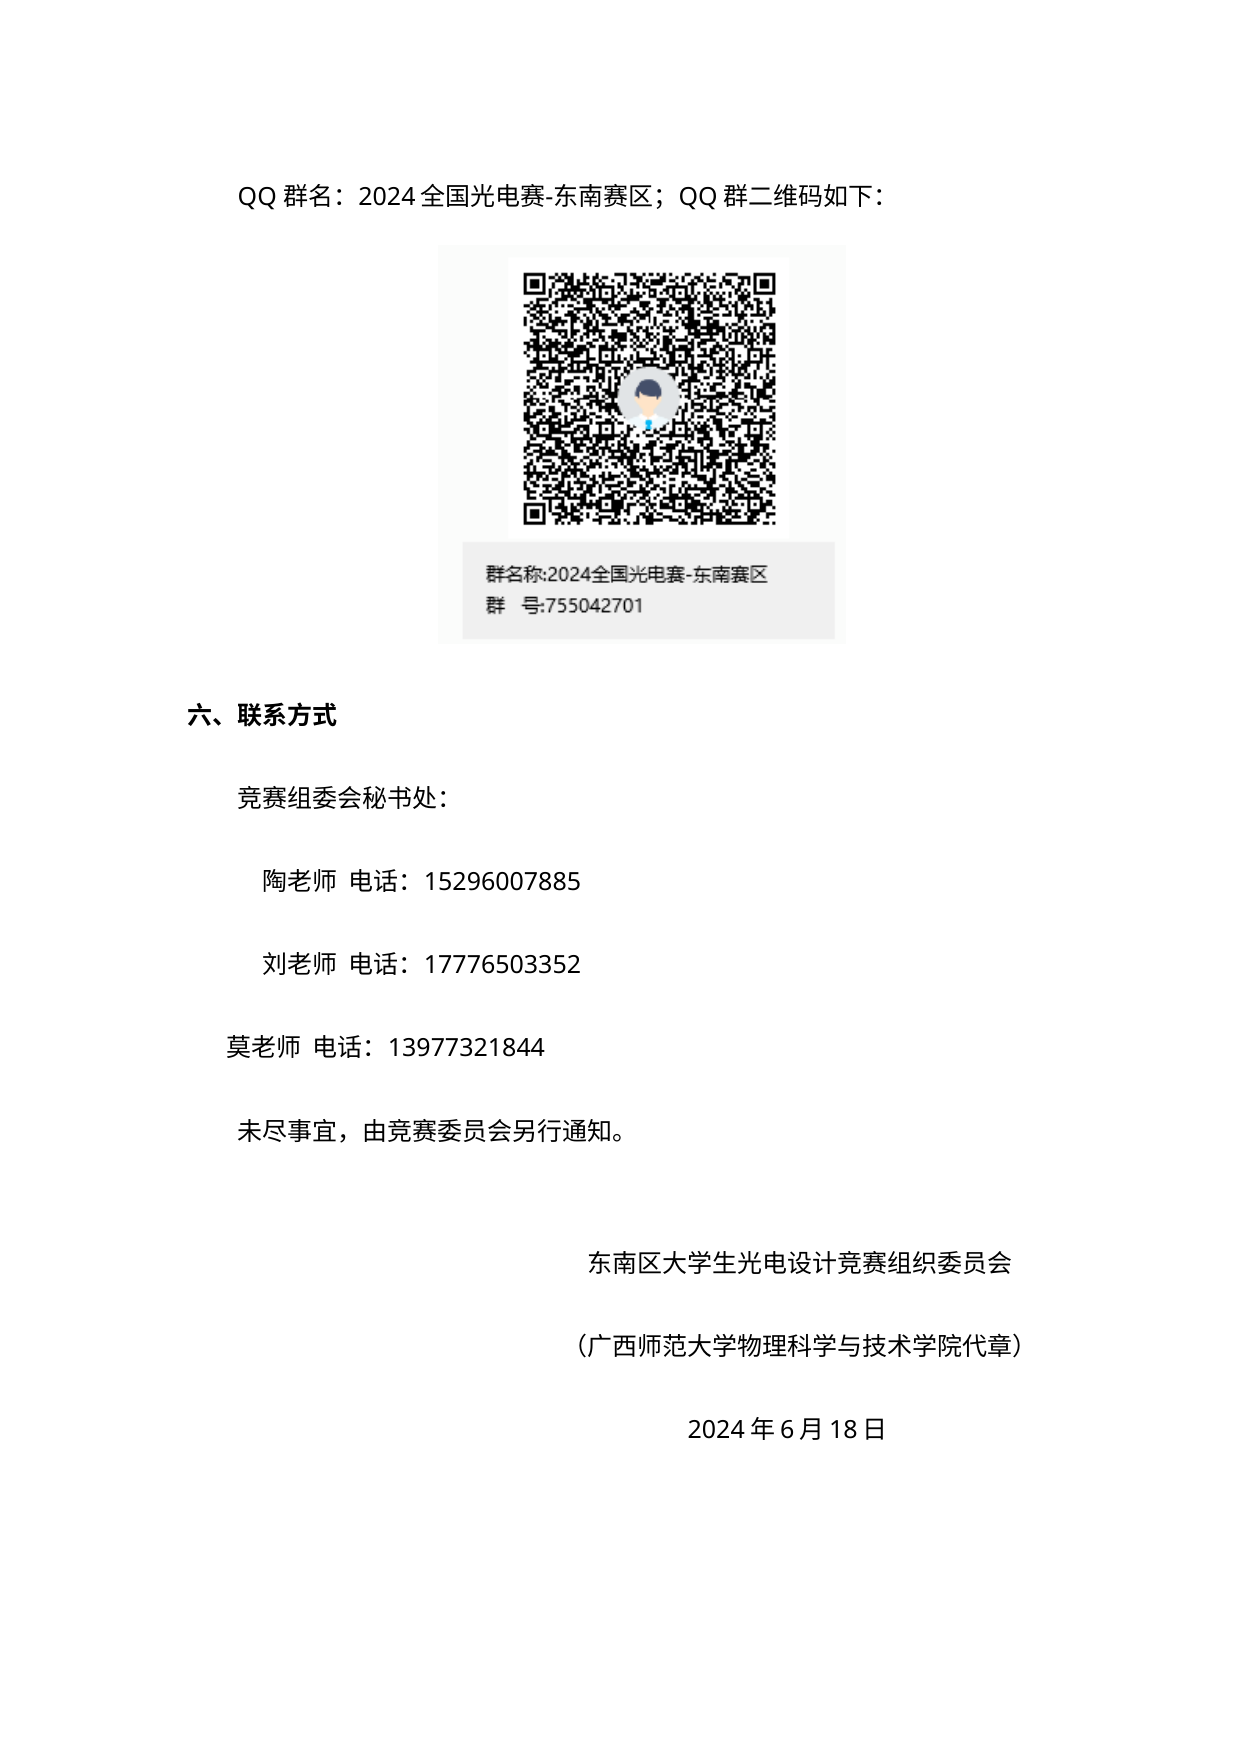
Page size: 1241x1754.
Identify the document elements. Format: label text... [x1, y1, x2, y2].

text 六、联系方式 [187, 681, 1053, 746]
text （广西师范大学物理科学与技术学院代章） [187, 1312, 1053, 1377]
text 未尽事宜，由竞赛委员会另行通知。 [187, 1097, 1053, 1162]
picture [438, 245, 846, 644]
text QQ 群名：2024全国光电赛-东南赛区；QQ 群二维码如下： [187, 162, 1053, 227]
text 莫老师 电话：13977321844 [187, 1013, 1053, 1078]
text 竞赛组委会秘书处： [187, 764, 1053, 829]
text 陶老师 电话：15296007885 [187, 847, 1053, 912]
text 东南区大学生光电设计竞赛组织委员会 [187, 1229, 1053, 1294]
text 刘老师 电话：17776503352 [187, 930, 1053, 995]
text 2024年6月18日 [187, 1395, 1053, 1460]
